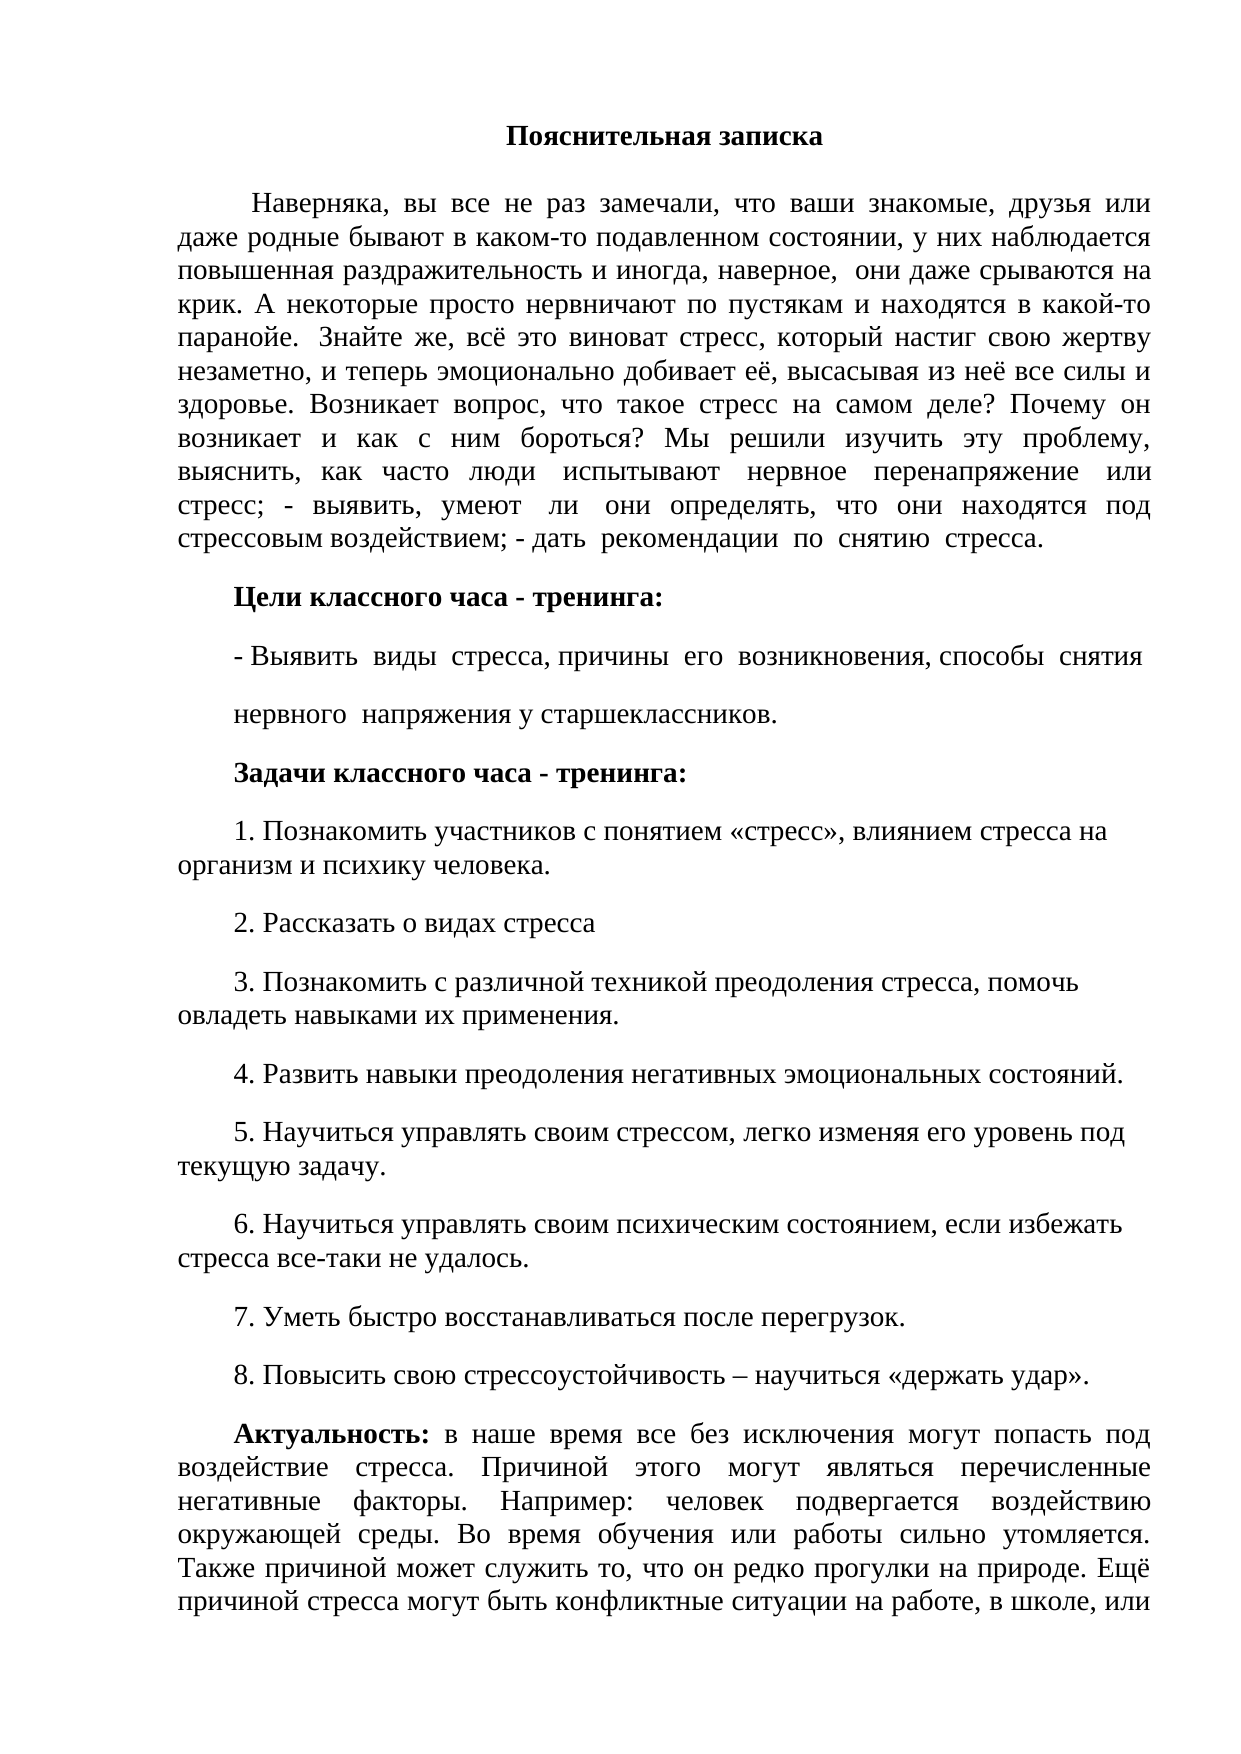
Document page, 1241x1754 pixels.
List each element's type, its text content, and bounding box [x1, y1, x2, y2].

text Наверняка, вы все не раз замечали, что ваши знакомые, друзья или даже родные бывают в каком-то подавленном состоянии, у них наблюдается повышенная раздражительность и иногда, наверное, они даже срываются на крик. А некоторые просто нервничают по пустякам и находятся в какой-то паранойе. Знайте же, всё это виноват стресс, который настиг свою жертву незаметно, и теперь эмоционально добивает её, высасывая из неё все силы и здоровье. Возникает вопрос, что такое стресс на самом деле? Почему он возникает и как с ним бороться? Мы решили изучить эту проблему, выяснить, как часто люди испытывают нервное перенапряжение или стресс; - выявить, умеют ли они определять, что они находятся под стрессовым воздействием; - дать рекомендации по снятию стресса. [177, 185, 1152, 554]
text Пояснительная записка [177, 118, 1152, 152]
text 8. Повысить свою стрессоустойчивость – научиться «держать удар». [177, 1357, 1152, 1391]
text 1. Познакомить участников с понятием «стресс», влиянием стресса на организм и психику человека. [177, 813, 1152, 880]
text 6. Научиться управлять своим психическим состоянием, если избежать стресса все-таки не удалось. [177, 1207, 1152, 1274]
text Цели классного часа - тренинга: [177, 579, 1152, 613]
text Задачи классного часа - тренинга: [177, 755, 1152, 788]
text - Выявить виды стресса, причины его возникновения, способы снятия [177, 638, 1152, 671]
text 3. Познакомить с различной техникой преодоления стресса, помочь овладеть навыками их применения. [177, 964, 1152, 1031]
text 4. Развить навыки преодоления негативных эмоциональных состояний. [177, 1056, 1152, 1089]
text нервного напряжения у старшеклассников. [177, 696, 1152, 730]
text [177, 1416, 1152, 1617]
text 7. Уметь быстро восстанавливаться после перегрузок. [177, 1299, 1152, 1332]
text 5. Научиться управлять своим стрессом, легко изменяя его уровень под текущую задачу. [177, 1114, 1152, 1182]
text 2. Рассказать о видах стресса [177, 905, 1152, 939]
